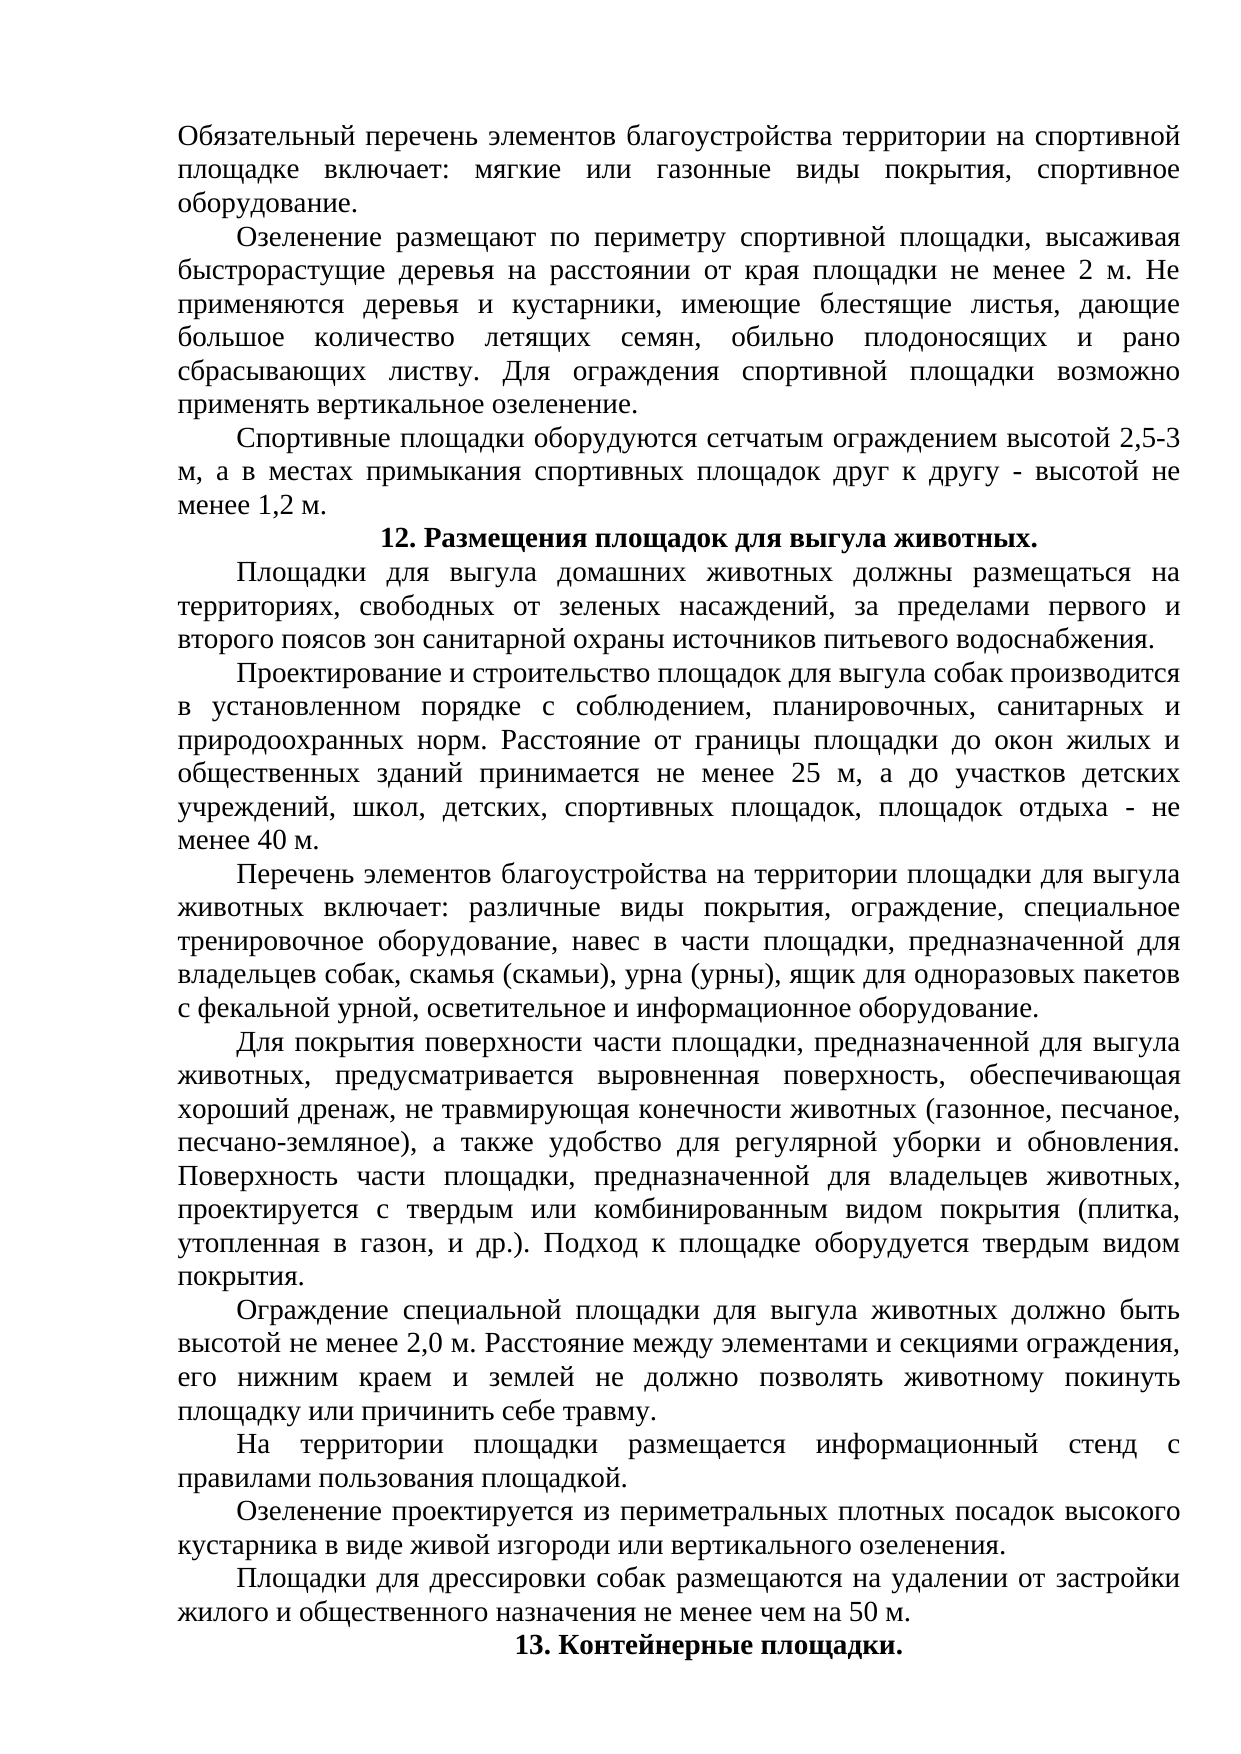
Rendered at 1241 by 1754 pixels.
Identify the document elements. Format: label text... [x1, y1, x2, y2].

text На территории площадки размещается информационный стенд с правилами пользования площадкой. [177, 1426, 1181, 1493]
text Озеленение размещают по периметру спортивной площадки, высаживая быстрорастущие деревья на расстоянии от края площадки не менее 2 м. Не применяются деревья и кустарники, имеющие блестящие листья, дающие большое количество летящих семян, обильно плодоносящих и рано сбрасывающих листву. Для ограждения спортивной площадки возможно применять вертикальное озеленение. [177, 219, 1181, 420]
text 12. Размещения площадок для выгула животных. [177, 521, 1181, 554]
text Озеленение проектируется из периметральных плотных посадок высокого кустарника в виде живой изгороди или вертикального озеленения. [177, 1493, 1181, 1560]
text Ограждение специальной площадки для выгула животных должно быть высотой не менее 2,0 м. Расстояние между элементами и секциями ограждения, его нижним краем и землей не должно позволять животному покинуть площадку или причинить себе травму. [177, 1292, 1181, 1426]
text Проектирование и строительство площадок для выгула собак производится в установленном порядке с соблюдением, планировочных, санитарных и природоохранных норм. Расстояние от границы площадки до окон жилых и общественных зданий принимается не менее 25 м, а до участков детских учреждений, школ, детских, спортивных площадок, площадок отдыха - не менее 40 м. [177, 655, 1181, 856]
text Площадки для выгула домашних животных должны размещаться на территориях, свободных от зеленых насаждений, за пределами первого и второго поясов зон санитарной охраны источников питьевого водоснабжения. [177, 554, 1181, 655]
text Для покрытия поверхности части площадки, предназначенной для выгула животных, предусматривается выровненная поверхность, обеспечивающая хороший дренаж, не травмирующая конечности животных (газонное, песчаное, песчано-земляное), а также удобство для регулярной уборки и обновления. Поверхность части площадки, предназначенной для владельцев животных, проектируется с твердым или комбинированным видом покрытия (плитка, утопленная в газон, и др.). Подход к площадке оборудуется твердым видом покрытия. [177, 1024, 1181, 1292]
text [177, 118, 1181, 219]
text Спортивные площадки оборудуются сетчатым ограждением высотой 2,5-3 м, а в местах примыкания спортивных площадок друг к другу - высотой не менее 1,2 м. [177, 420, 1181, 521]
text 13. Контейнерные площадки. [177, 1627, 1181, 1661]
text Площадки для дрессировки собак размещаются на удалении от застройки жилого и общественного назначения не менее чем на 50 м. [177, 1560, 1181, 1627]
text Перечень элементов благоустройства на территории площадки для выгула животных включает: различные виды покрытия, ограждение, специальное тренировочное оборудование, навес в части площадки, предназначенной для владельцев собак, скамья (скамьи), урна (урны), ящик для одноразовых пакетов с фекальной урной, осветительное и информационное оборудование. [177, 856, 1181, 1024]
